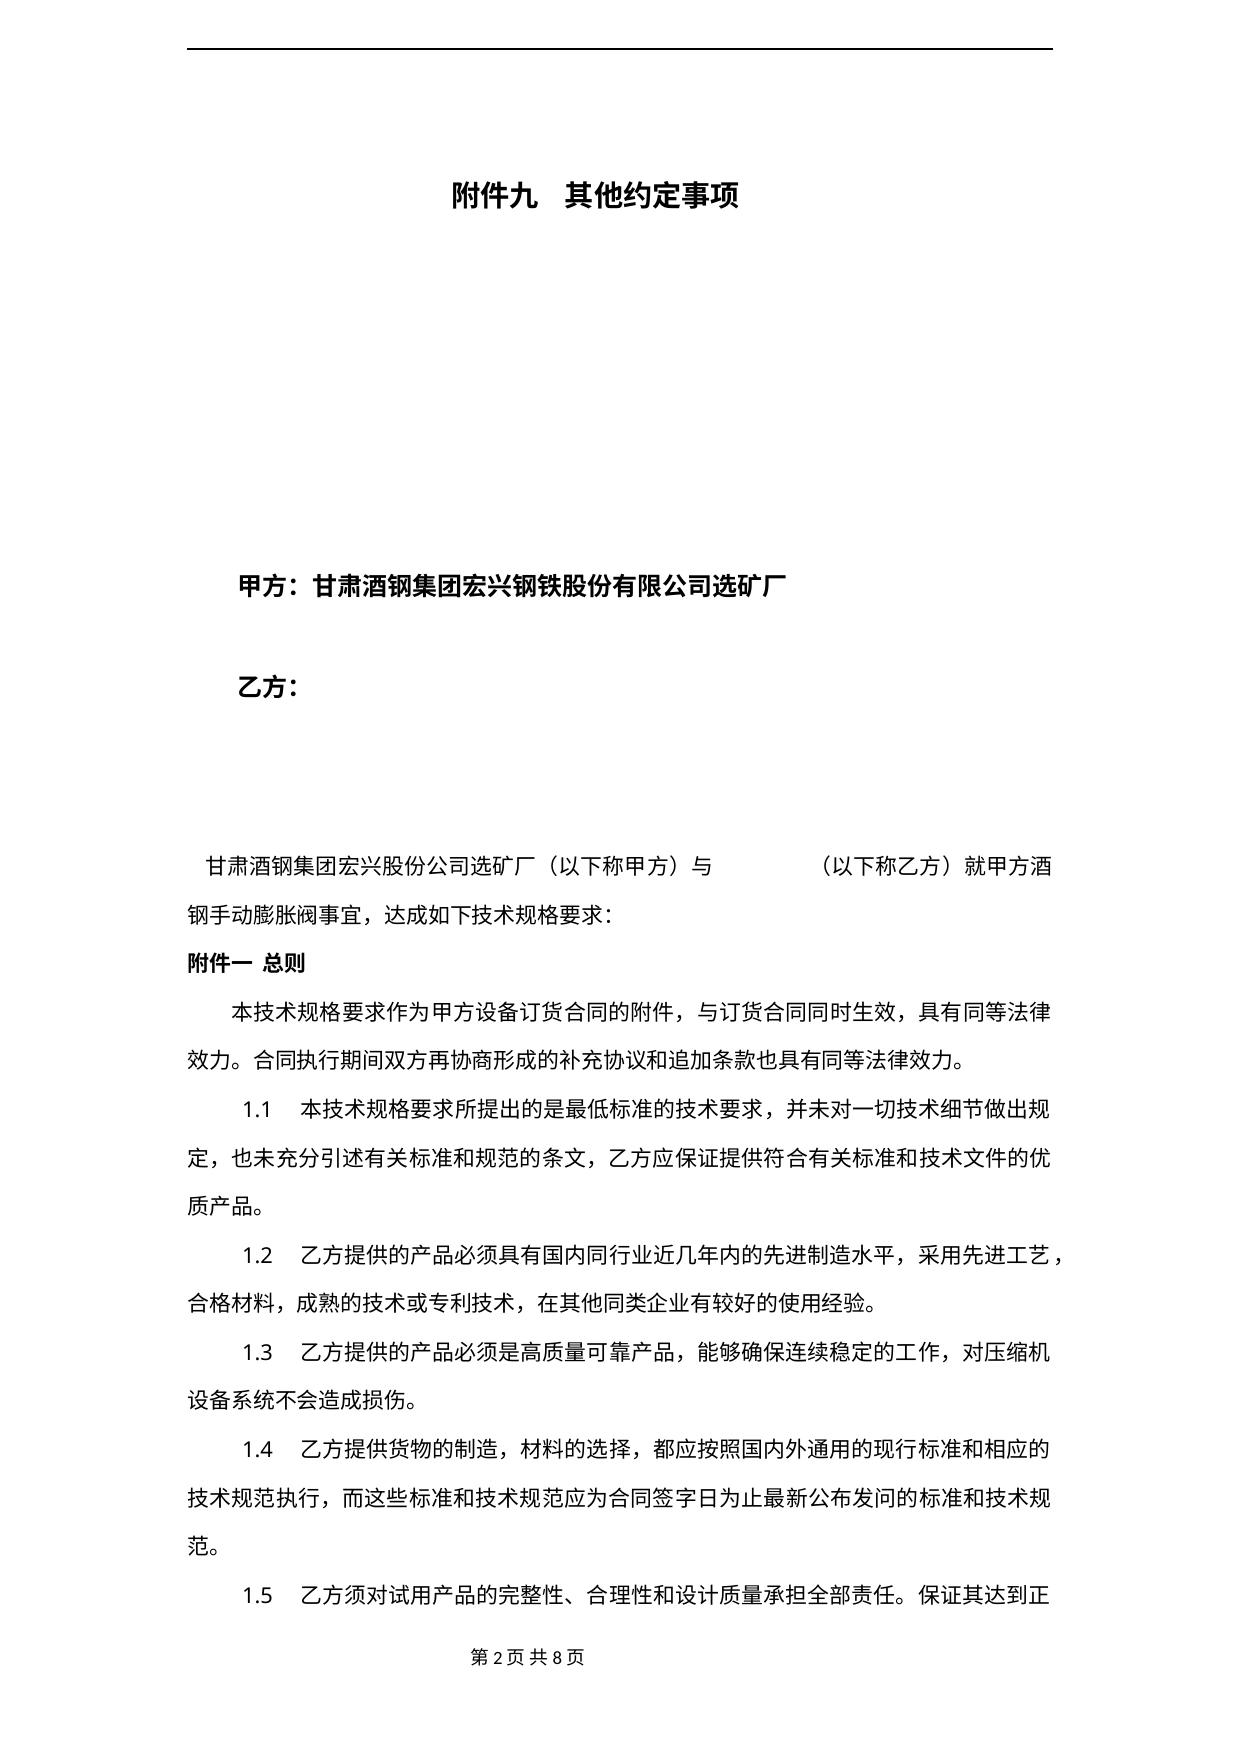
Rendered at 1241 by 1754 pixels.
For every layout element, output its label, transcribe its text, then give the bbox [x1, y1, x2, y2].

text 附件九 其他约定事项 [450, 162, 1053, 227]
list 乙方提供的产品必须具有国内同行业近几年内的先进制造水平，采用先进工艺，合格材料，成熟的技术或专利技术，在其他同类企业有较好的使用经验。 [187, 1237, 1053, 1318]
text 附件一 总则 [187, 946, 1053, 978]
text 本技术规格要求作为甲方设备订货合同的附件，与订货合同同时生效，具有同等法律效力。合同执行期间双方再协商形成的补充协议和追加条款也具有同等法律效力。 [187, 994, 1053, 1076]
list 乙方提供的产品必须是高质量可靠产品，能够确保连续稳定的工作，对压缩机设备系统不会造成损伤。 [187, 1334, 1053, 1416]
text 乙方： [187, 653, 1053, 718]
list 本技术规格要求所提出的是最低标准的技术要求，并未对一切技术细节做出规定，也未充分引述有关标准和规范的条文，乙方应保证提供符合有关标准和技术文件的优质产品。 [187, 1091, 1053, 1221]
text 甲方：甘肃酒钢集团宏兴钢铁股份有限公司选矿厂 [187, 552, 1053, 617]
list 乙方提供货物的制造，材料的选择，都应按照国内外通用的现行标准和相应的技术规范执行，而这些标准和技术规范应为合同签字日为止最新公布发问的标准和技术规范。 [187, 1431, 1053, 1561]
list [187, 1577, 1053, 1610]
text 甘肃酒钢集团宏兴股份公司选矿厂（以下称甲方）与 （以下称乙方）就甲方酒钢手动膨胀阀事宜，达成如下技术规格要求： [187, 849, 1053, 930]
